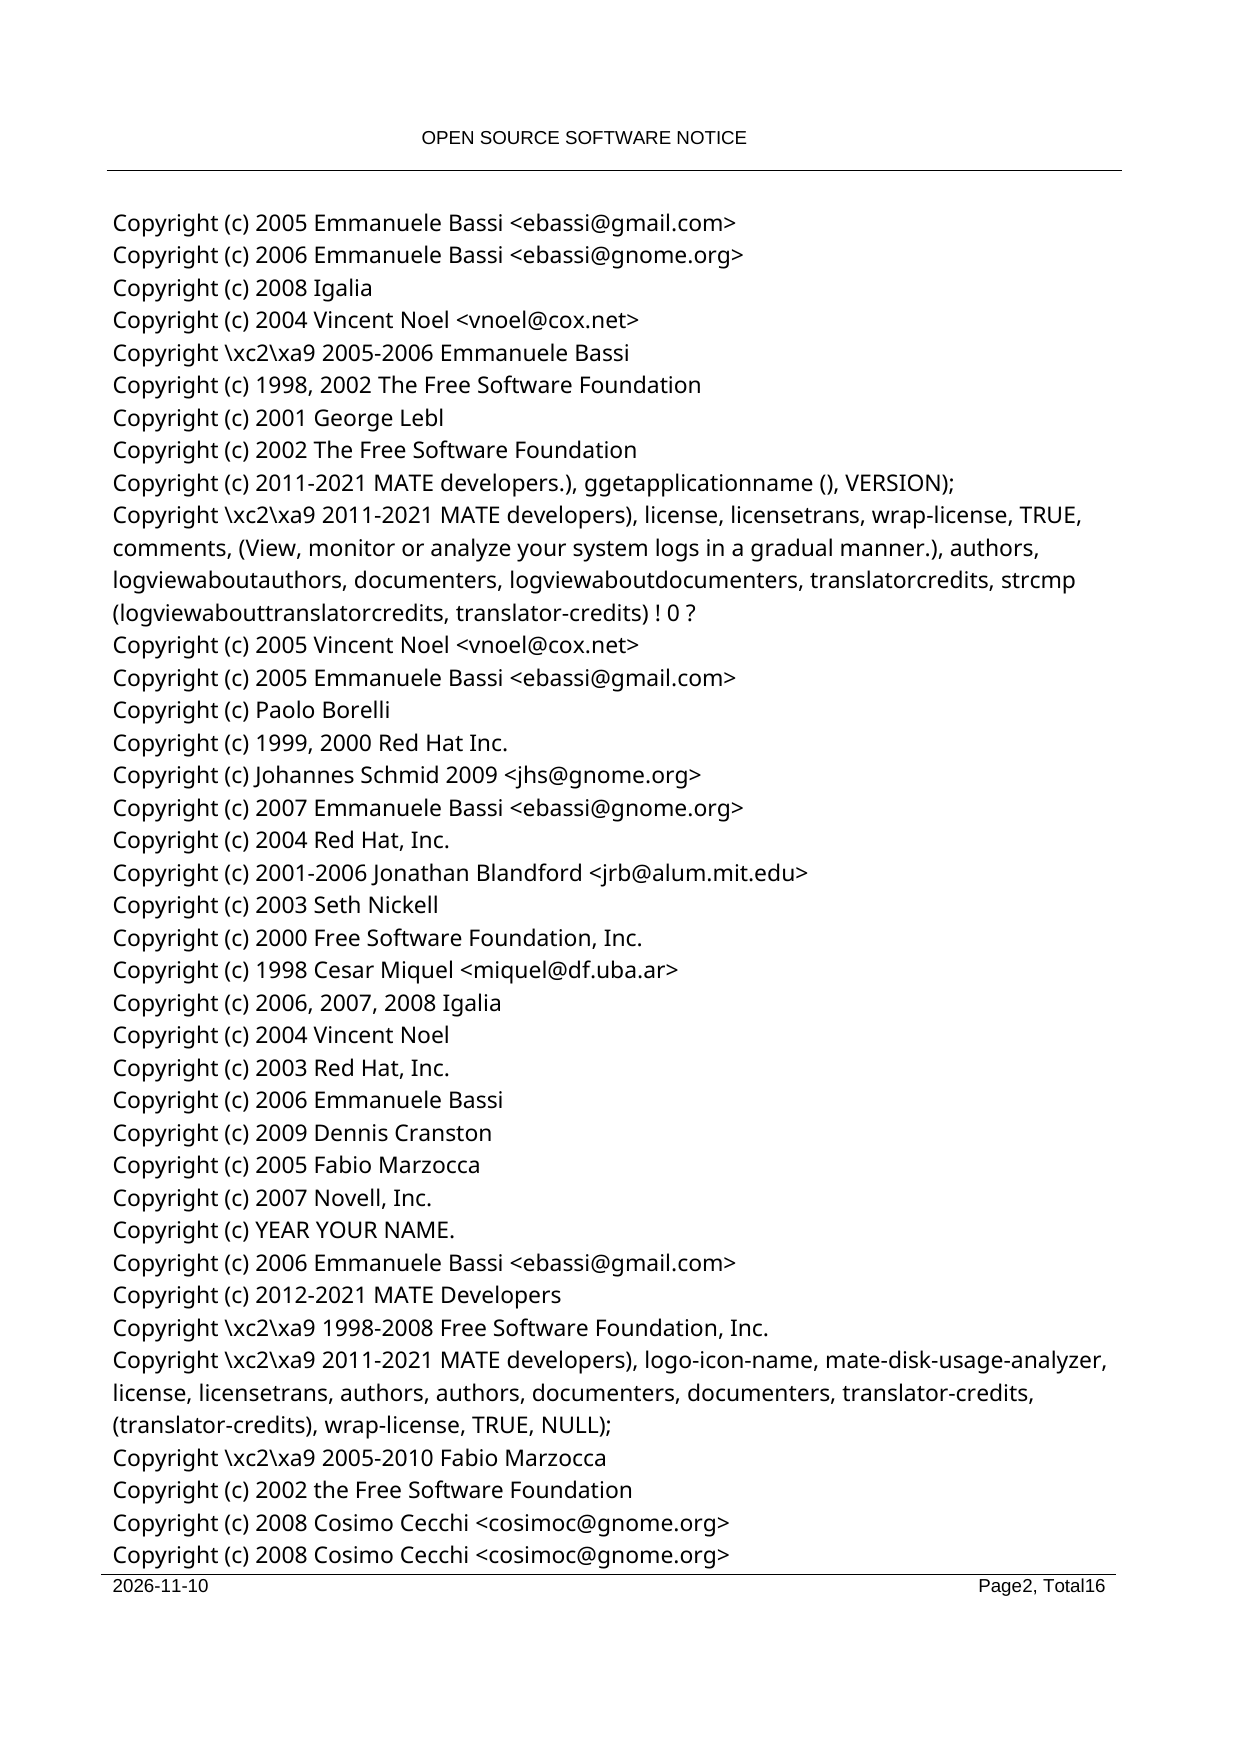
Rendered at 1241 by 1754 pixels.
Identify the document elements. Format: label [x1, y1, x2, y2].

text [112, 206, 1128, 1571]
